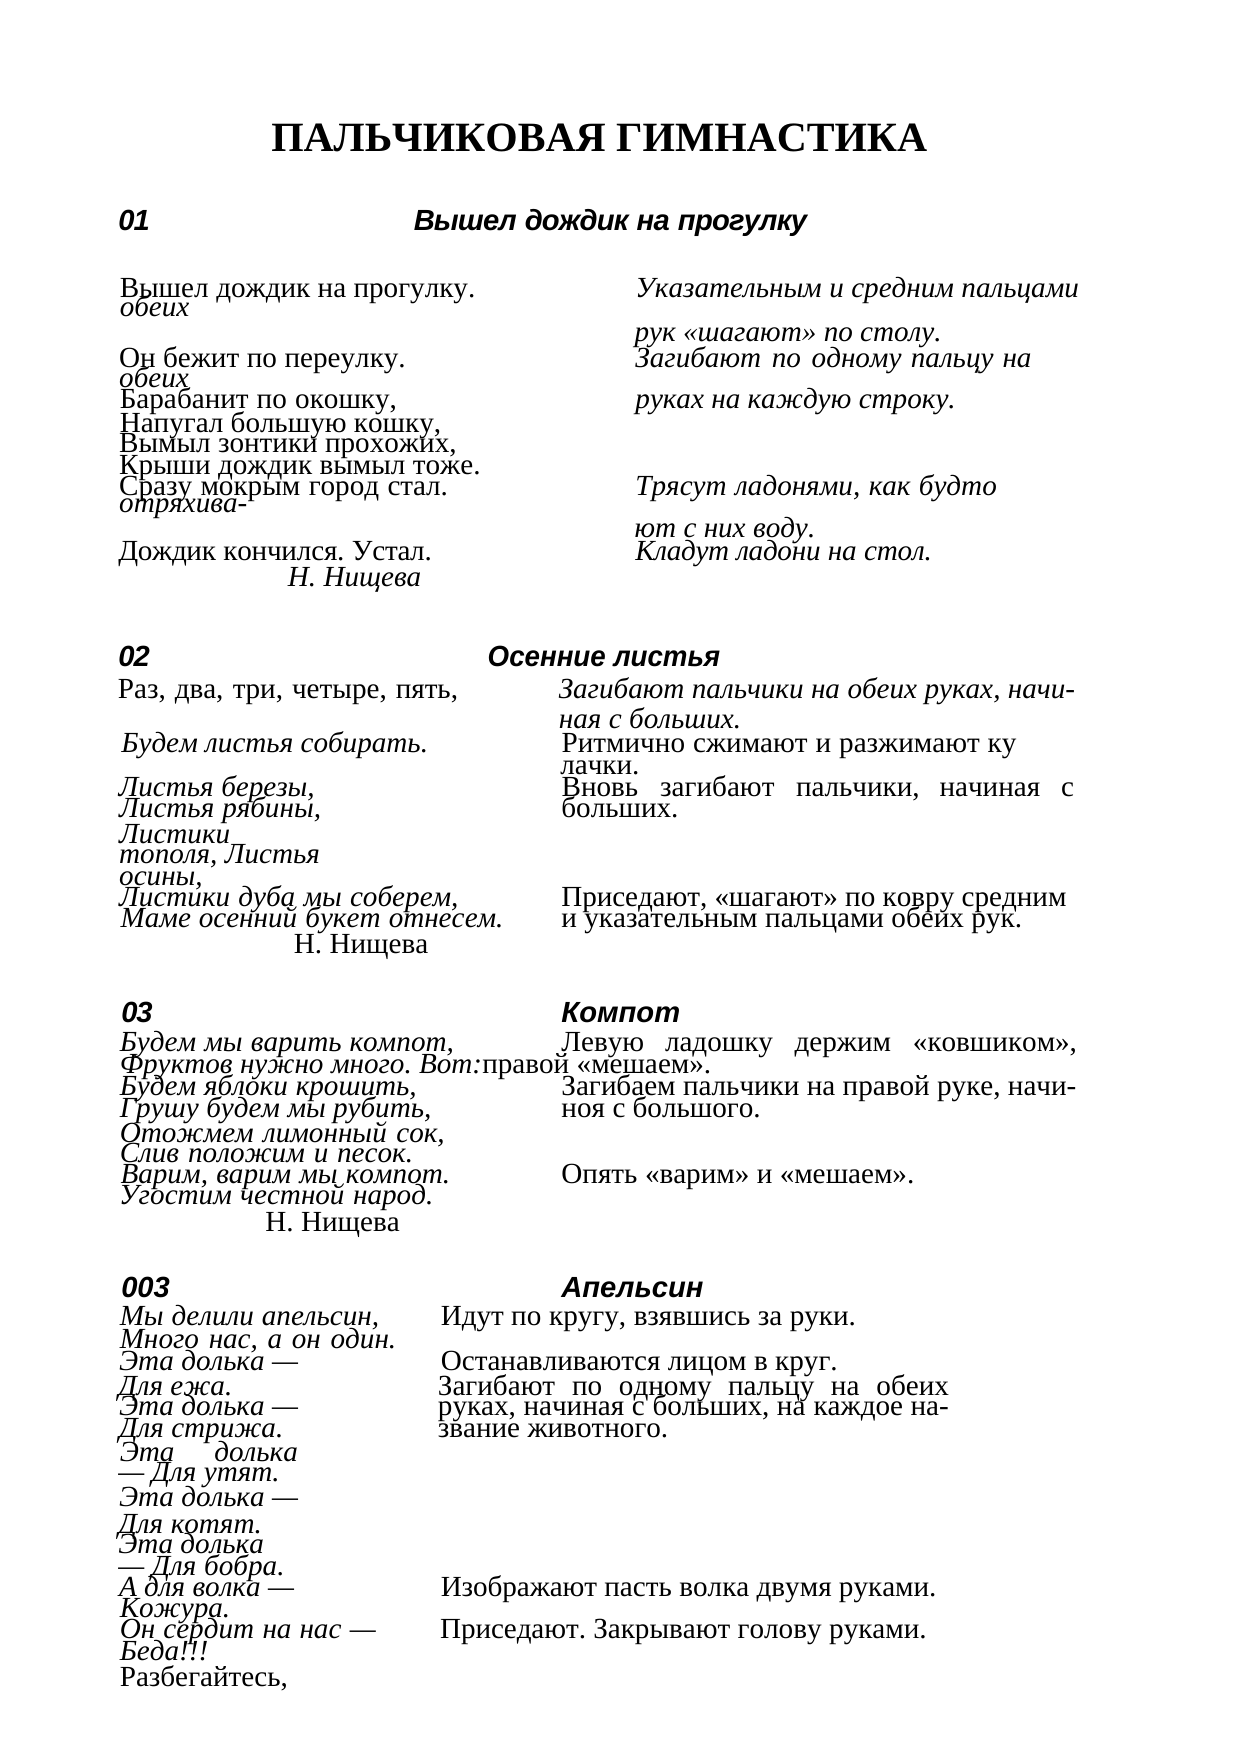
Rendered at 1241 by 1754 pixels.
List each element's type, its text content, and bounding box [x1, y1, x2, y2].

text Барабанит по окошку, руках на каждую строку. [895, 394, 1094, 412]
text Для ежа. Загибают по одному пальцу на обеих Эта долька — руках, начиная с больших, на каждое на- Для стрижа. звание животного. [118, 1378, 949, 1444]
text Дождик кончился. Устал. Кладут ладони на стол. [135, 543, 1094, 564]
text Барабанит по окошку, руках на каждую строку. [153, 394, 646, 412]
text отряхива- [119, 499, 157, 516]
text Эта долька — Останавливаются лицом в круг. [119, 1353, 1094, 1374]
text Листики дуба мы соберем, Приседают, «шагают» по ковру средним [119, 891, 1094, 909]
text Угостим честной народ. [119, 1187, 1094, 1209]
text Отожмем лимонный сок, Слив положим и песок. [119, 1125, 472, 1169]
text А для волка — Изображают пасть волка двумя руками. [119, 1581, 1094, 1599]
text Эта долька — [119, 1487, 1094, 1511]
text отряхива- [157, 499, 1094, 516]
text Варим, варим мы компот. Опять «варим» и «мешаем». [246, 1169, 692, 1187]
text Н. Нищева [265, 1209, 1094, 1236]
text Будем яблоки крошить, Загибаем пальчики на правой руке, начи- [119, 1078, 1094, 1100]
subtitle Компот [121, 995, 1094, 1029]
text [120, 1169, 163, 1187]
text ют с них воду. [634, 516, 1094, 543]
text Мы делили апельсин, Идут по кругу, взявшись за руки. [119, 1303, 1094, 1331]
text обеих [119, 303, 1094, 320]
text Фруктов нужно много. Вот:правой «мешаем». [119, 1056, 1094, 1078]
text лачки. [119, 757, 1081, 779]
text Маме осенний букет отнесем. и указательным пальцами обеих рук. [120, 909, 1094, 931]
text Будем мы варить компот, Левую ладошку держим «ковшиком», [119, 1029, 1094, 1056]
subtitle Вышел дождик на прогулку [118, 203, 1094, 237]
text Он сердит на нас — Приседают. Закрывают голову руками. [119, 1621, 1094, 1643]
text Раз, два, три, четыре, пять, Загибают пальчики на обеих руках, начи- [104, 672, 1091, 706]
text рук «шагают» по столу. [634, 320, 1094, 347]
text Варим, варим мы компот. Опять «варим» и «мешаем». [690, 1169, 1094, 1187]
subtitle Осенние листья [118, 639, 1094, 672]
text Эта долька — Для утят. [118, 1444, 297, 1487]
text Будем листья собирать. Ритмично сжимают и разжимают ку [104, 734, 1033, 757]
text Грушу будем мы рубить, ноя с большого. [119, 1100, 1094, 1122]
text Вышел дождик на прогулку. Указательным и средним пальцами [119, 275, 1094, 303]
text Кожура. [119, 1599, 1094, 1621]
text Н. Нищева [294, 931, 1094, 959]
text ная с больших. [234, 706, 1068, 734]
text Н. Нищева [288, 564, 1094, 592]
text Барабанит по окошку, руках на каждую строку. [638, 394, 903, 412]
text Сразу мокрым город стал. Трясут ладонями, как будто [654, 481, 1094, 499]
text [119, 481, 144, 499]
text Много нас, а он один. [119, 1331, 1094, 1353]
text Беда!!! [119, 1643, 1094, 1665]
text Для котят. Эта долька — Для бобра. [118, 1516, 295, 1581]
text Листья березы, Вновь загибают пальчики, начиная с [104, 779, 573, 801]
text ПАЛЬЧИКОВАЯ ГИМНАСТИКА [104, 112, 1094, 160]
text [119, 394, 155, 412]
text Листья березы, Вновь загибают пальчики, начиная с [566, 779, 1088, 801]
text Сразу мокрым город стал. Трясут ладонями, как будто [339, 481, 662, 499]
text Листья рябины, больших. [119, 801, 1094, 822]
text Напугал большую кошку, Вымыл зонтики прохожих, Крыши дождик вымыл тоже. [119, 416, 521, 481]
text Листики тополя, Листья осины, [119, 826, 339, 891]
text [119, 1668, 604, 1712]
text Он бежит по переулку. Загибают по одному пальцу на обеих [119, 350, 1047, 394]
subtitle 003 Апельсин [121, 1270, 1094, 1303]
